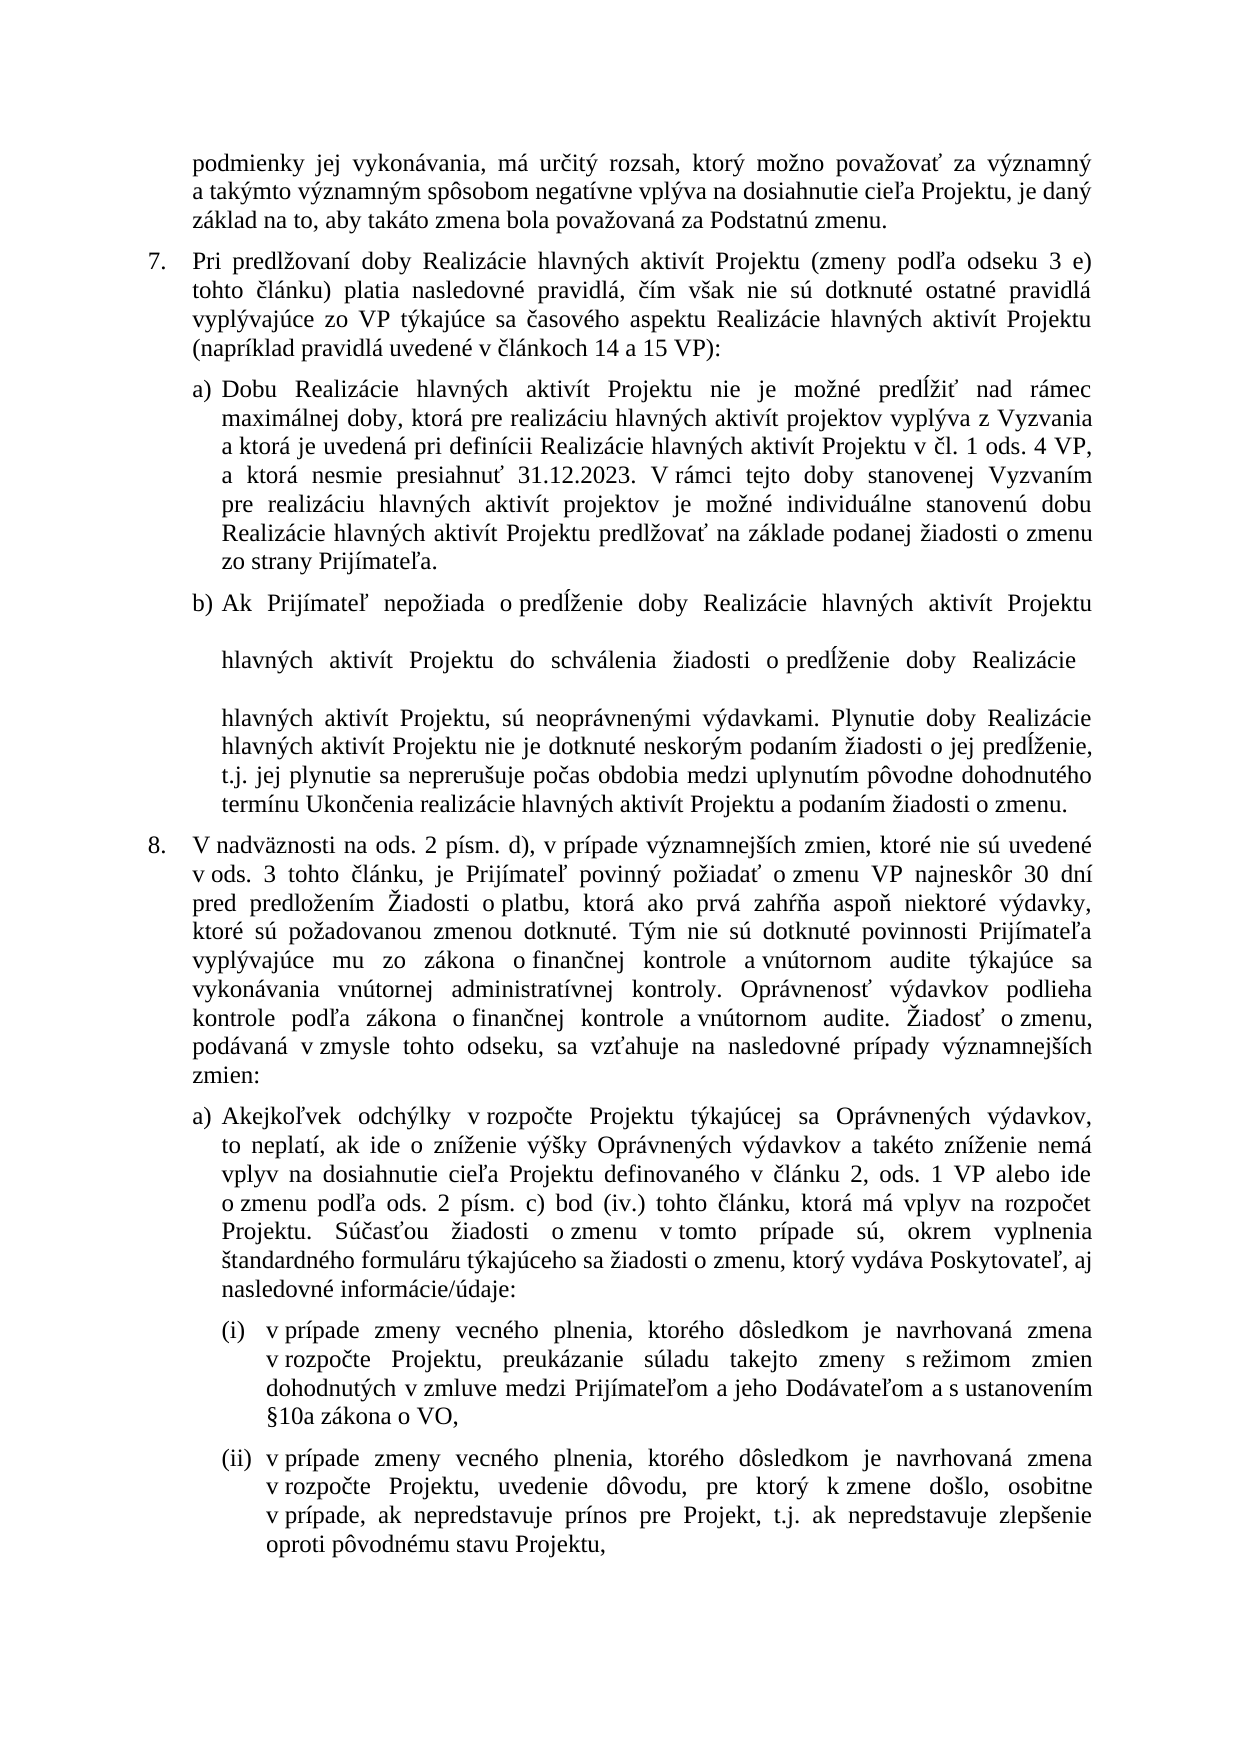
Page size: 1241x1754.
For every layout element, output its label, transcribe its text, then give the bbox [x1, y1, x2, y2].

list Ak Prijímateľ nepožiada o predĺženie doby Realizácie hlavných aktivít Projektu hlavných aktivít Projektu do schválenia žiadosti o predĺženie doby Realizácie hlavných aktivít Projektu, sú neoprávnenými výdavkami. Plynutie doby Realizácie hlavných aktivít Projektu nie je dotknuté neskorým podaním žiadosti o jej predĺženie, t.j. jej plynutie sa neprerušuje počas obdobia medzi uplynutím pôvodne dohodnutého termínu Ukončenia realizácie hlavných aktivít Projektu a podaním žiadosti o zmenu. [192, 588, 1093, 818]
list V nadväznosti na ods. 2 písm. d), v prípade významnejších zmien, ktoré nie sú uvedené v ods. 3 tohto článku, je Prijímateľ povinný požiadať o zmenu VP najneskôr 30 dní pred predložením Žiadosti o platbu, ktorá ako prvá zahŕňa aspoň niektoré výdavky, ktoré sú požadovanou zmenou dotknuté. Tým nie sú dotknuté povinnosti Prijímateľa vyplývajúce mu zo zákona o finančnej kontrole a vnútornom audite týkajúce sa vykonávania vnútornej administratívnej kontroly. Oprávnenosť výdavkov podlieha kontrole podľa zákona o finančnej kontrole a vnútornom audite. Žiadosť o zmenu, podávaná v zmysle tohto odseku, sa vzťahuje na nasledovné prípady významnejších zmien: [148, 830, 1093, 1089]
list v prípade zmeny vecného plnenia, ktorého dôsledkom je navrhovaná zmena v rozpočte Projektu, preukázanie súladu takejto zmeny s režimom zmien dohodnutých v zmluve medzi Prijímateľom a jeho Dodávateľom a s ustanovením §10a zákona o VO, [221, 1315, 1093, 1430]
list Dobu Realizácie hlavných aktivít Projektu nie je možné predĺžiť nad rámec maximálnej doby, ktorá pre realizáciu hlavných aktivít projektov vyplýva z Vyzvania a ktorá je uvedená pri definícii Realizácie hlavných aktivít Projektu v čl. 1 ods. 4 VP, a ktorá nesmie presiahnuť 31.12.2023. V rámci tejto doby stanovenej Vyzvaním pre realizáciu hlavných aktivít projektov je možné individuálne stanovenú dobu Realizácie hlavných aktivít Projektu predlžovať na základe podanej žiadosti o zmenu zo strany Prijímateľa. [192, 374, 1093, 575]
list Akejkoľvek odchýlky v rozpočte Projektu týkajúcej sa Oprávnených výdavkov, to neplatí, ak ide o zníženie výšky Oprávnených výdavkov a takéto zníženie nemá vplyv na dosiahnutie cieľa Projektu definovaného v článku 2, ods. 1 VP alebo ide o zmenu podľa ods. 2 písm. c) bod (iv.) tohto článku, ktorá má vplyv na rozpočet Projektu. Súčasťou žiadosti o zmenu v tomto prípade sú, okrem vyplnenia štandardného formuláru týkajúceho sa žiadosti o zmenu, ktorý vydáva Poskytovateľ, aj nasledovné informácie/údaje: [192, 1101, 1093, 1303]
list Pri predlžovaní doby Realizácie hlavných aktivít Projektu (zmeny podľa odseku 3 e) tohto článku) platia nasledovné pravidlá, čím však nie sú dotknuté ostatné pravidlá vyplývajúce zo VP týkajúce sa časového aspektu Realizácie hlavných aktivít Projektu (napríklad pravidlá uvedené v článkoch 15 VP): [148, 246, 1093, 361]
list v prípade zmeny vecného plnenia, ktorého dôsledkom je navrhovaná zmena v rozpočte Projektu, uvedenie dôvodu, pre ktorý k zmene došlo, osobitne v prípade, ak nepredstavuje prínos pre Projekt, t.j. ak nepredstavuje zlepšenie oproti pôvodnému stavu Projektu, [221, 1443, 1093, 1558]
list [148, 148, 1093, 234]
